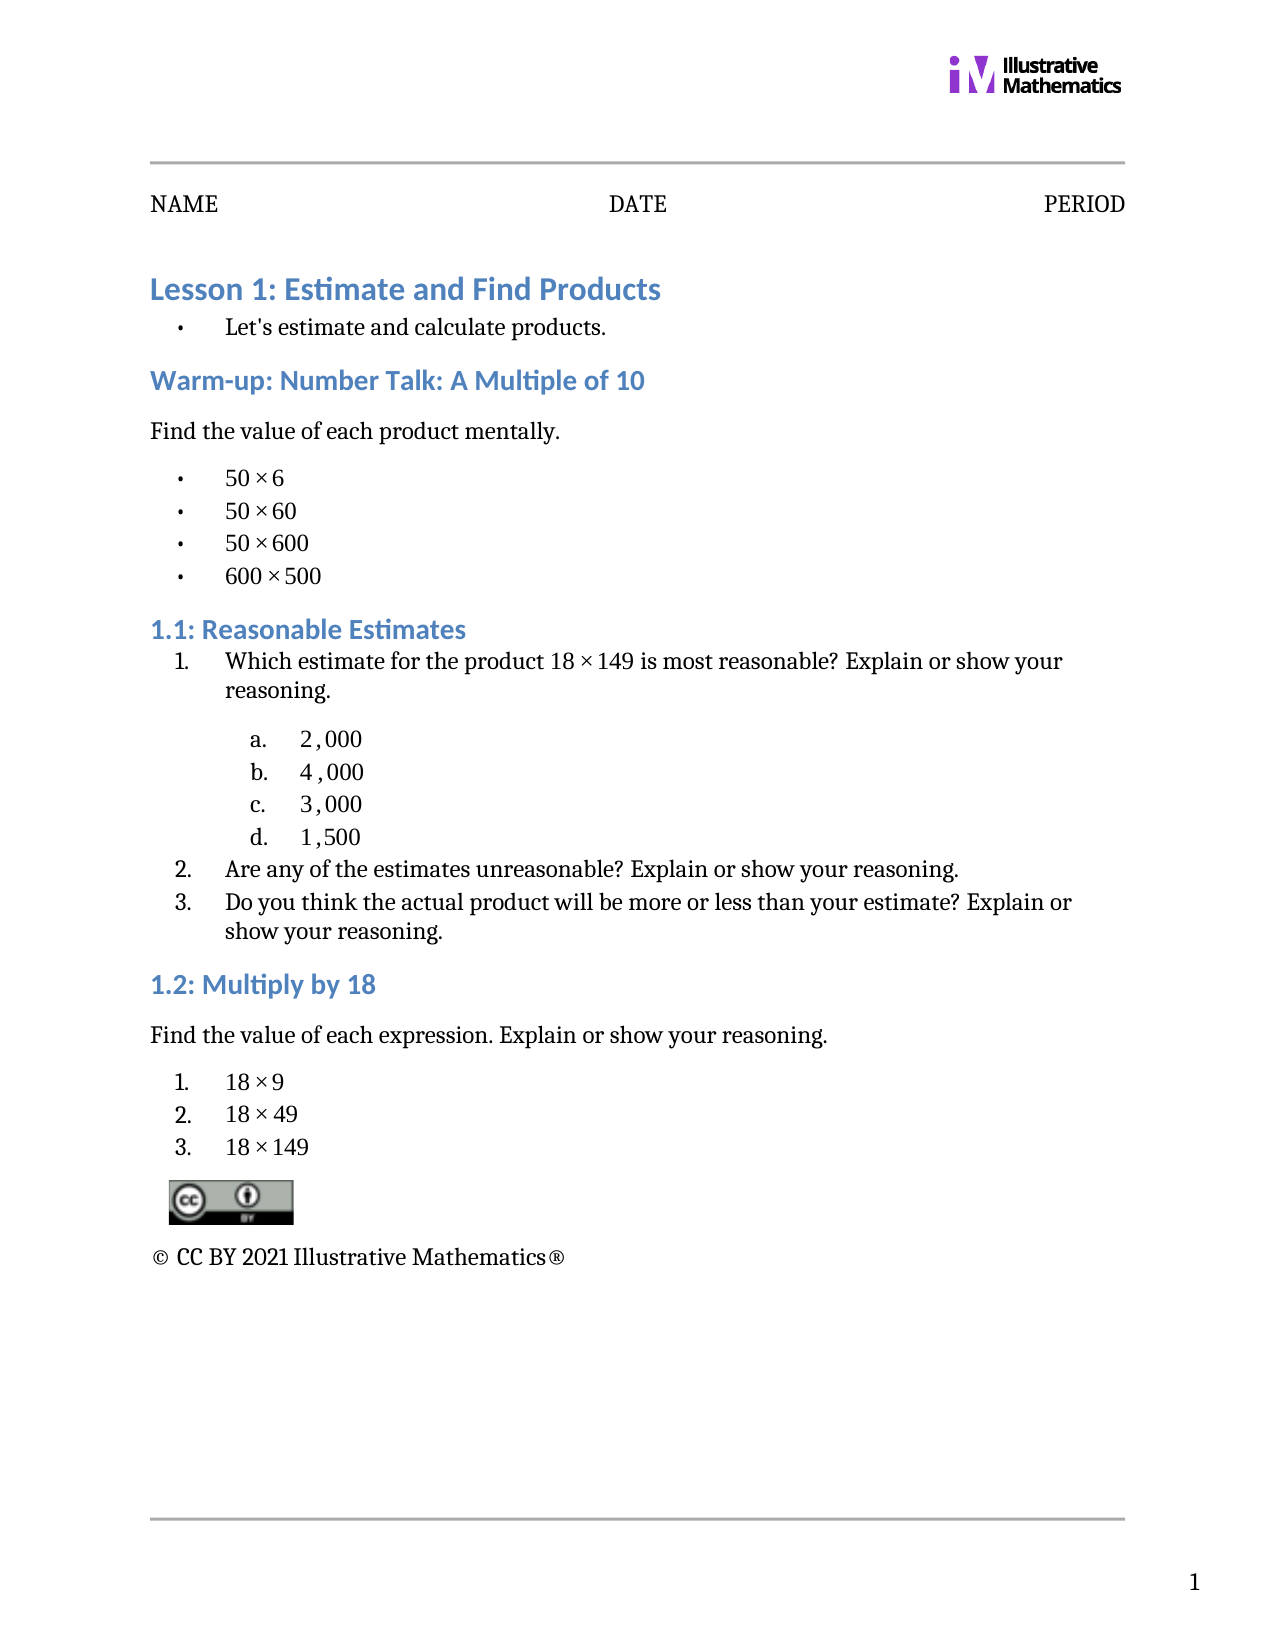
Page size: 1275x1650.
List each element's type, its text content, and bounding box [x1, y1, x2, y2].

text Find the value of each product mentally. [150, 417, 1125, 446]
picture [949, 55, 1121, 93]
subtitle Warm-up: Number Talk: A Multiple of 10 [150, 362, 1125, 398]
subtitle Lesson 1: Estimate and Find Products [150, 268, 1125, 309]
text © CC BY 2021 Illustrative Mathematics® [150, 1243, 1125, 1272]
subtitle 1.2: Multiply by 18 [150, 966, 1125, 1002]
text Find the value of each expression. Explain or show your reasoning. [150, 1021, 1125, 1049]
list Do you think the actual product will be more or less than your estimate? Explain or show your reasoning. [175, 888, 1125, 945]
list Let's estimate and calculate products. [175, 313, 1125, 342]
subtitle 1.1: Reasonable Estimates [150, 611, 1125, 647]
picture [168, 1180, 294, 1225]
list Are any of the estimates unreasonable? Explain or show your reasoning. [175, 855, 1125, 884]
list Which estimate for the product is most reasonable? Explain or show your reasoning. [175, 647, 1125, 704]
